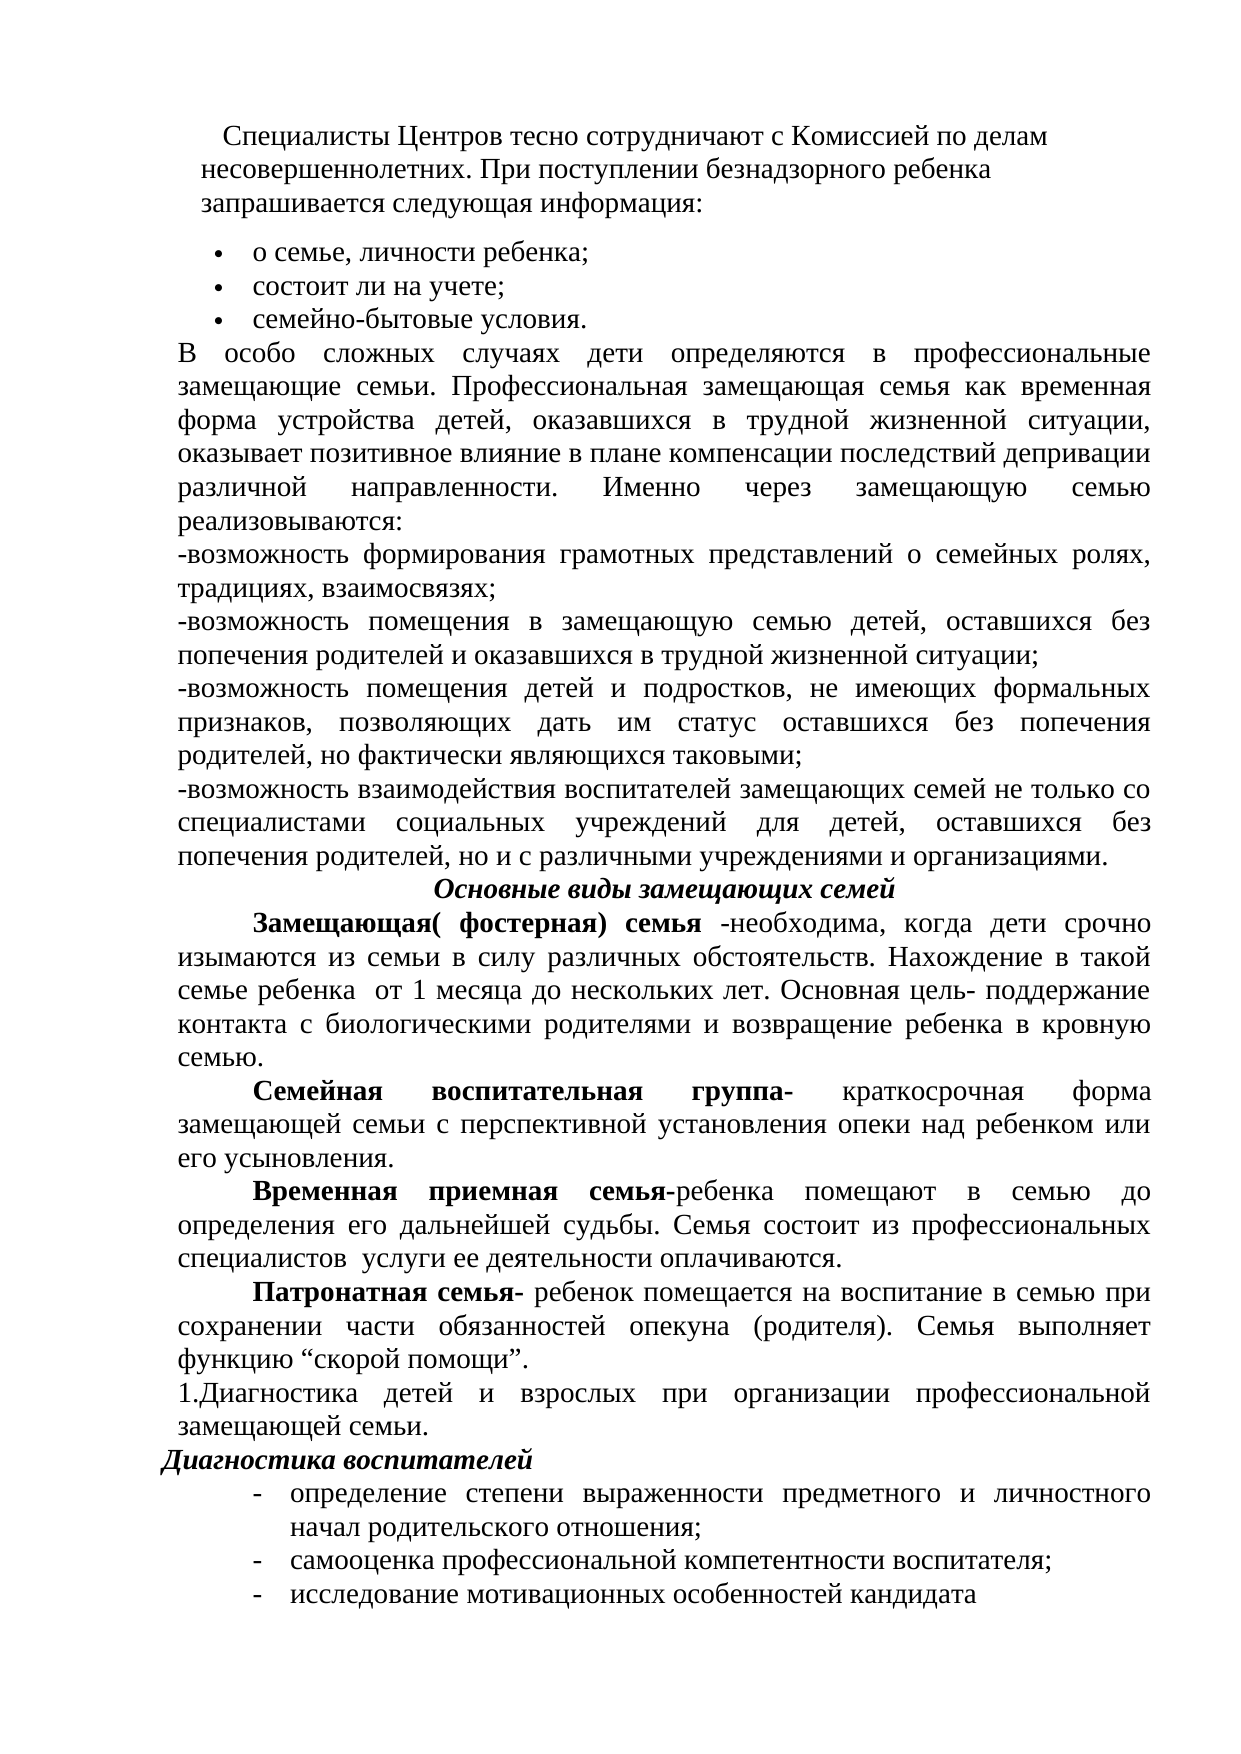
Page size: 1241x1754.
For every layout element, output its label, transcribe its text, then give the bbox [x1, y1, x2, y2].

text -возможность формирования грамотных представлений о семейных ролях, традициях, взаимосвязях; [177, 536, 1152, 603]
text -возможность взаимодействия воспитателей замещающих семей не только со специалистами социальных учреждений для детей, оставшихся без попечения родителей, но и с различными учреждениями и организациями. [177, 771, 1152, 872]
text Основные виды замещающих семей [177, 872, 1152, 905]
list исследование мотивационных особенностей кандидата [252, 1576, 1152, 1609]
text 1.Диагностика детей и взрослых при организации профессиональной замещающей семьи. [177, 1375, 1152, 1442]
list самооценка профессиональной компетентности воспитателя; [252, 1542, 1152, 1576]
subtitle Замещающая( фостерная) семья -необходима, когда дети срочно изымаются из семьи в силу различных обстоятельств. Нахождение в такой семье ребенка от 1 месяца до нескольких лет. Основная цель- поддержание контакта с биологическими родителями и возвращение ребенка в кровную семью. [177, 905, 1152, 1073]
text Специалисты Центров тесно сотрудничают с Комиссией по делам несовершеннолетних. При поступлении безнадзорного ребенка запрашивается следующая информация: [201, 118, 1136, 219]
text Диагностика воспитателей [162, 1442, 1152, 1475]
list семейно-бытовые условия. [215, 301, 1152, 335]
text Временная приемная семья-ребенка помещают в семью до определения его дальнейшей судьбы. Семья состоит из профессиональных специалистов услуги ее деятельности оплачиваются. [177, 1173, 1152, 1274]
list состоит ли на учете; [215, 268, 1152, 301]
text Семейная воспитательная группа- краткосрочная форма замещающей семьи с перспективной установления опеки над ребенком или его усыновления. [177, 1073, 1152, 1173]
text -возможность помещения в замещающую семью детей, оставшихся без попечения родителей и оказавшихся в трудной жизненной ситуации; [177, 603, 1152, 670]
list определение степени выраженности предметного и личностного начал родительского отношения; [252, 1475, 1152, 1542]
text -возможность помещения детей и подростков, не имеющих формальных признаков, позволяющих дать им статус оставшихся без попечения родителей, но фактически являющихся таковыми; [177, 670, 1152, 771]
text В особо сложных случаях дети определяются в профессиональные замещающие семьи. Профессиональная замещающая семья как временная форма устройства детей, оказавшихся в трудной жизненной ситуации, оказывает позитивное влияние в плане компенсации последствий депривации различной направленности. Именно через замещающую семью реализовываются: [177, 335, 1152, 536]
list о семье, личности ребенка; [215, 234, 1152, 268]
text Патронатная семья- ребенок помещается на воспитание в семью при сохранении части обязанностей опекуна (родителя). Семья выполняет функцию “скорой помощи”. [177, 1274, 1152, 1375]
